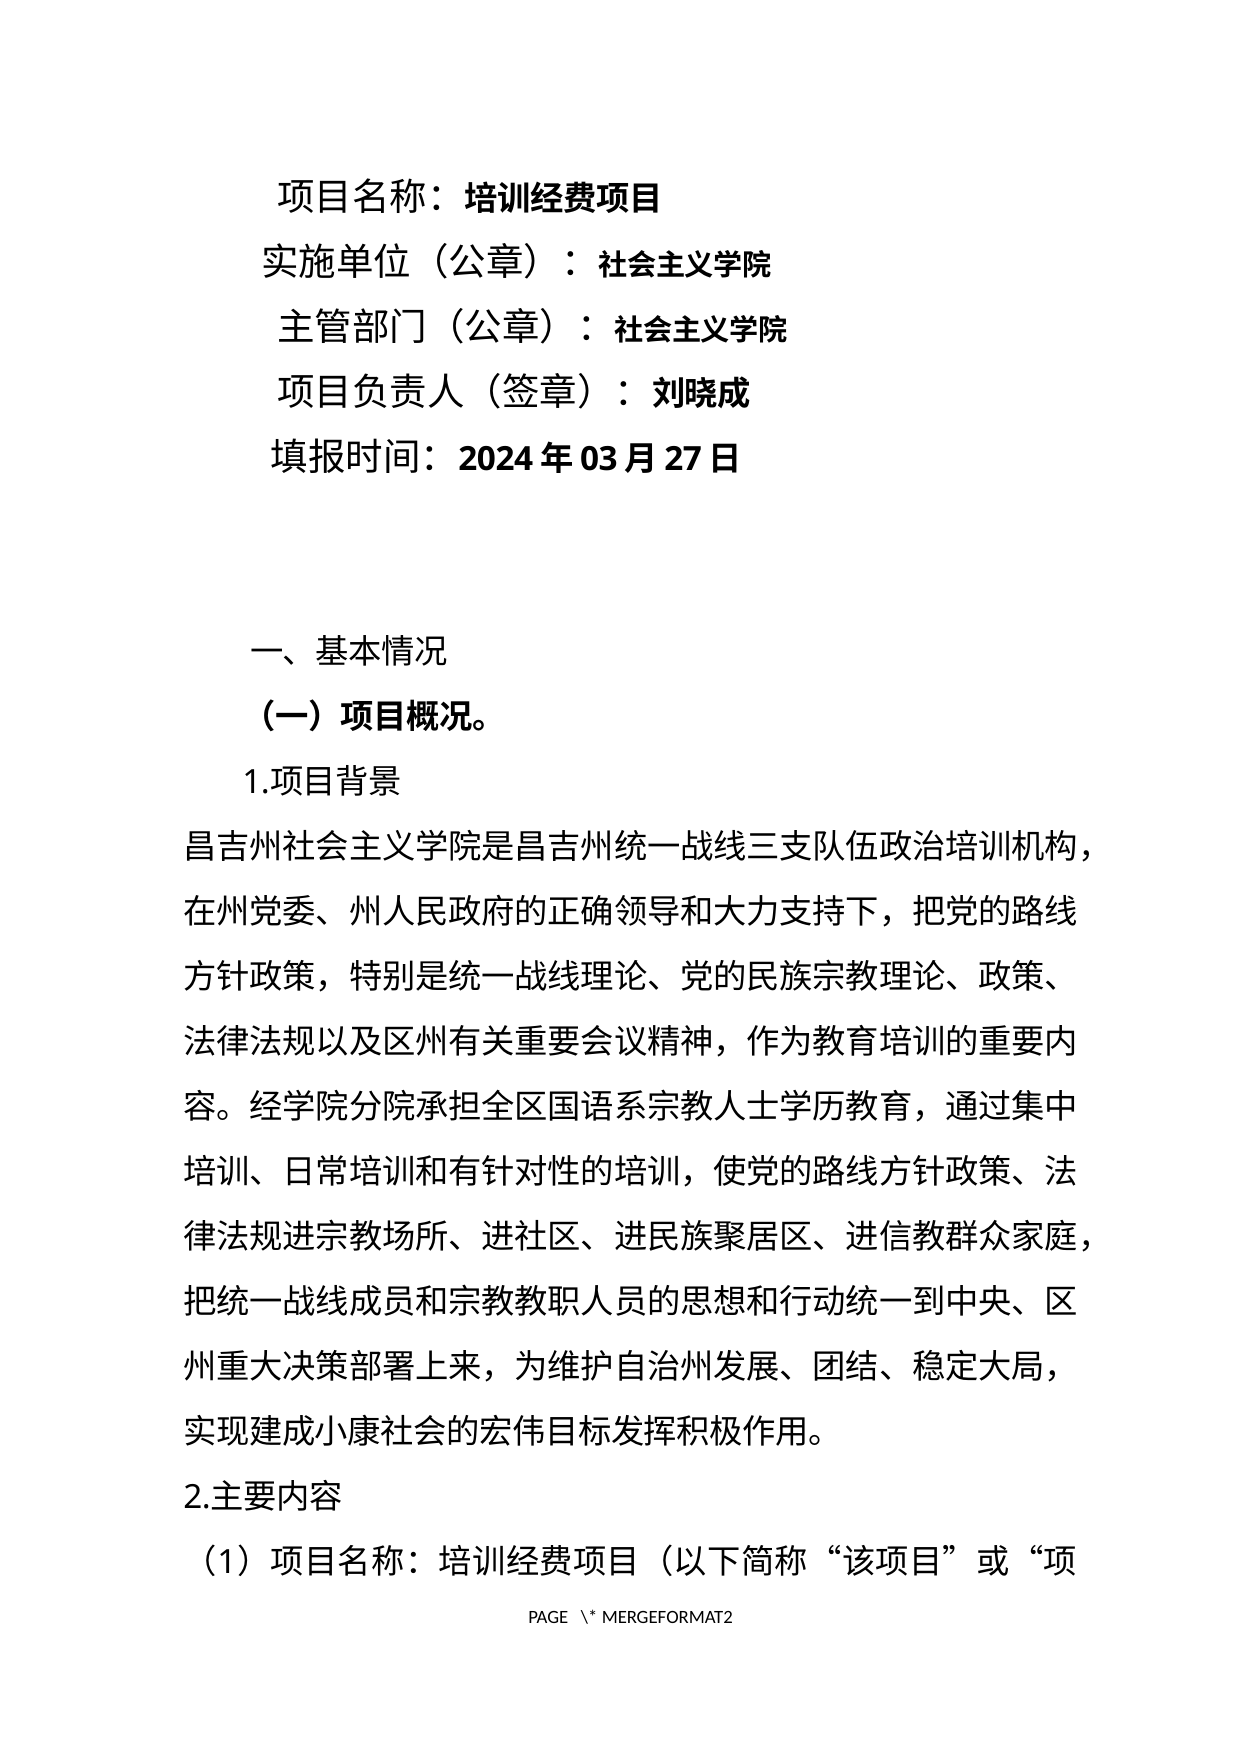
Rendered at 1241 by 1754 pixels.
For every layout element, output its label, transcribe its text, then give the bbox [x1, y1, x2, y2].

text 项目负责人（签章）：刘晓成 [183, 357, 1078, 422]
text 填报时间：2024年03月27日 [211, 422, 1078, 487]
text 主管部门（公章）：社会主义学院 [183, 292, 1078, 357]
text 项目名称：培训经费项目 [183, 162, 1078, 227]
text 一、基本情况 [183, 617, 1078, 682]
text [183, 747, 1078, 1592]
text 实施单位（公章）：社会主义学院 [183, 227, 1078, 292]
text （一）项目概况。 [183, 682, 1078, 747]
